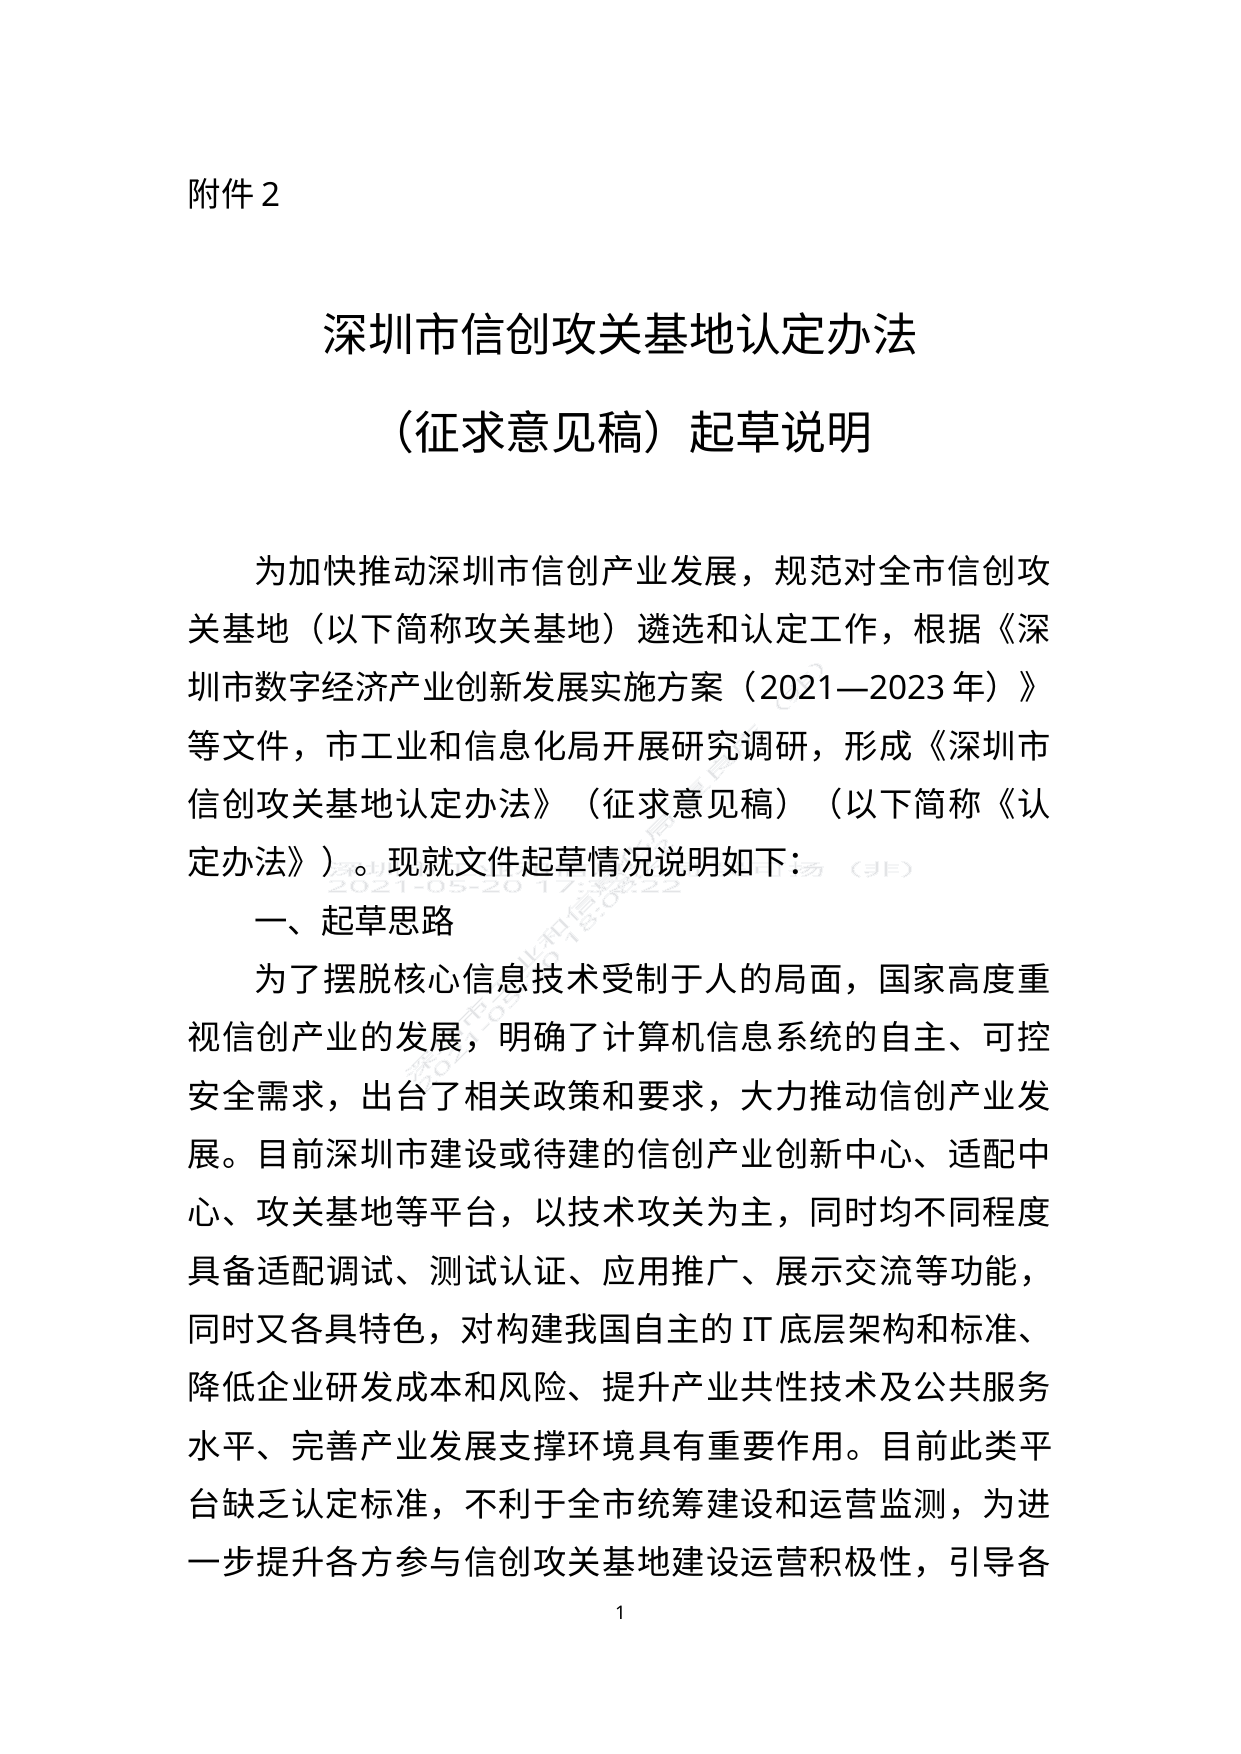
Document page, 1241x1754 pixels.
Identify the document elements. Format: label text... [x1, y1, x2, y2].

text 附件2 [187, 160, 1053, 225]
text 为加快推动深圳市信创产业发展，规范对全市信创攻关基地（以下简称攻关基地）遴选和认定工作，根据《深圳市数字经济产业创新发展实施方案（2021—2023年）》等文件，市工业和信息化局开展研究调研，形成《深圳市信创攻关基地认定办法》（征求意见稿）（以下简称《认定办法》）。现就文件起草情况说明如下： [187, 536, 1053, 886]
text 一、起草思路 [187, 886, 1053, 945]
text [187, 945, 1053, 1586]
text 深圳市信创攻关基地认定办法 [187, 283, 1053, 381]
text （征求意见稿）起草说明 [187, 381, 1053, 478]
